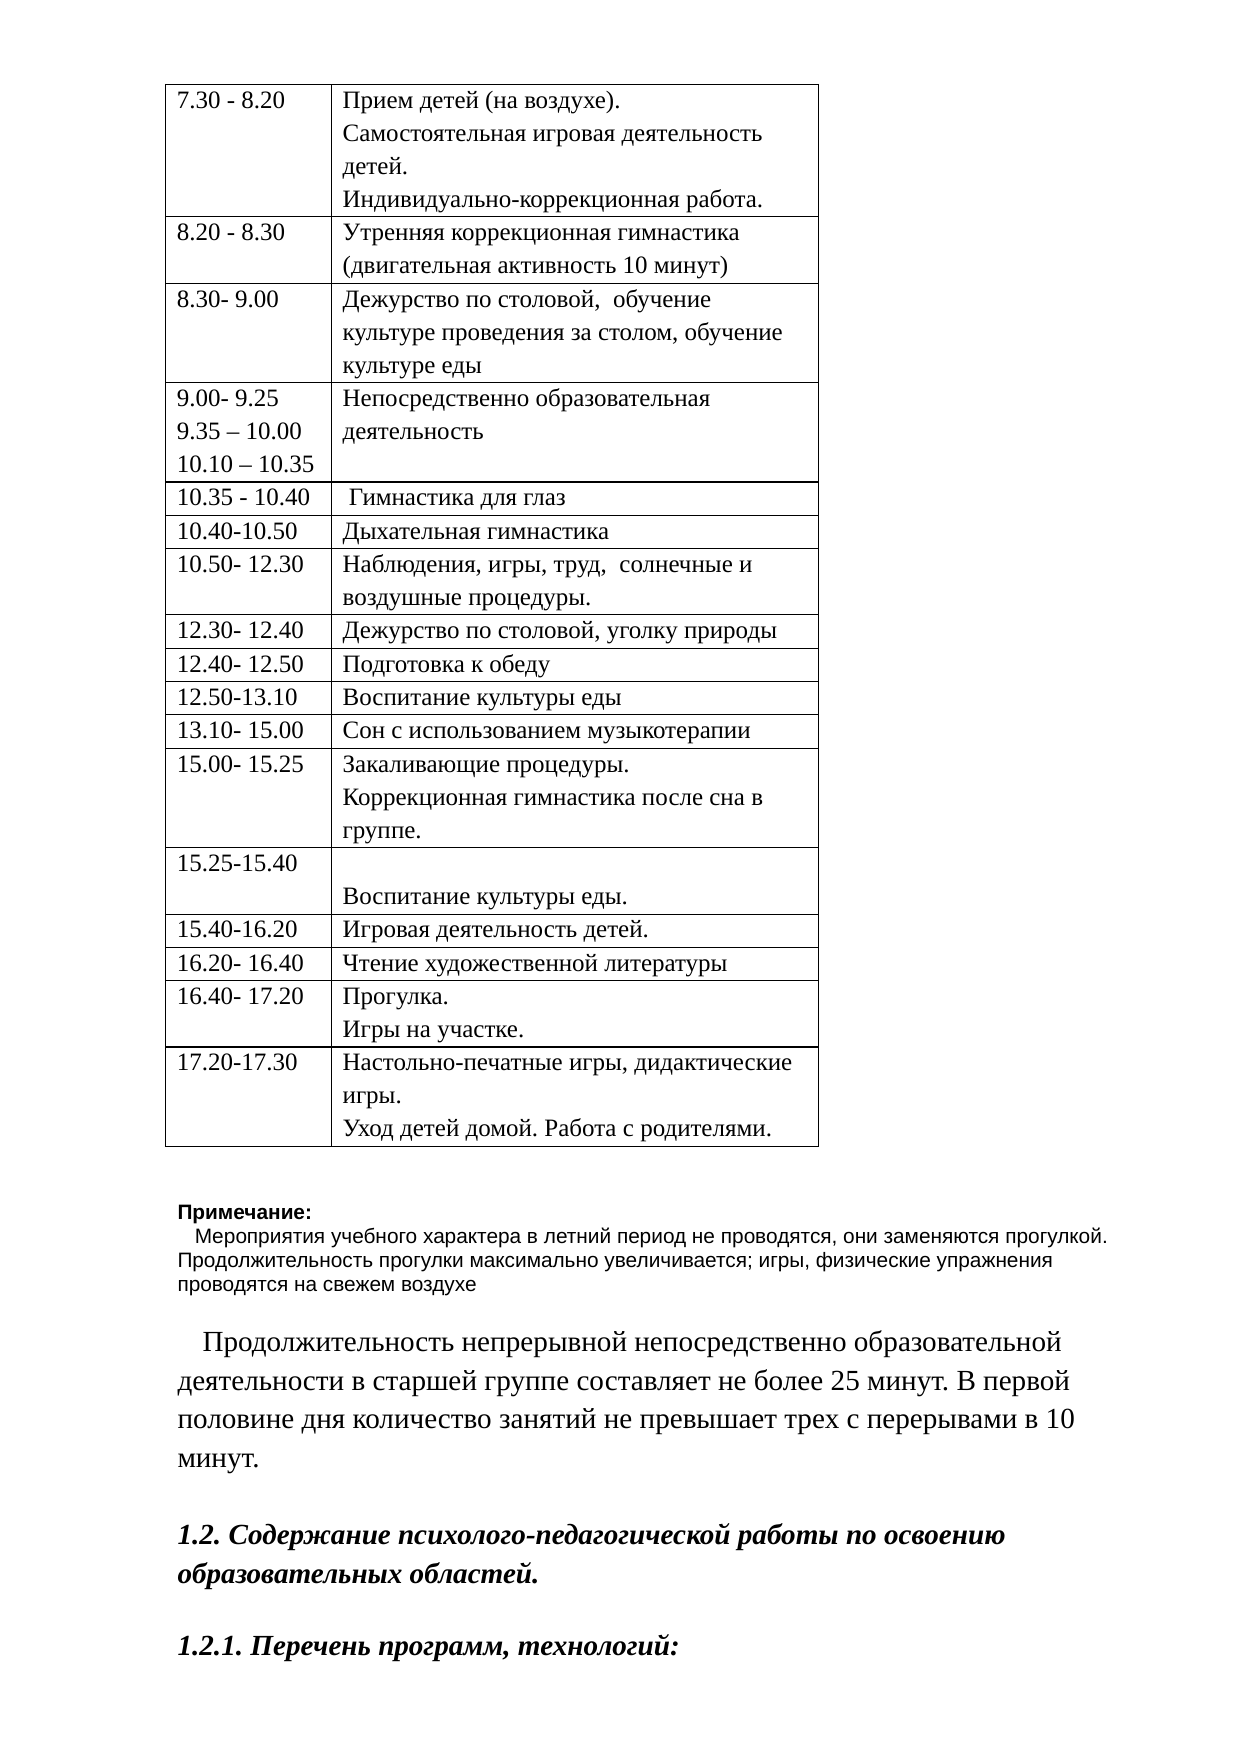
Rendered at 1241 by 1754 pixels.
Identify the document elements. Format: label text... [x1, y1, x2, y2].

table_header Прием детей (на воздухе). Самостоятельная игровая деятельность детей. Индивидуально-коррекционная работа. [332, 85, 818, 216]
table_cell Воспитание культуры еды. [332, 848, 818, 913]
table_cell Закаливающие процедуры. Коррекционная гимнастика после сна в группе. [332, 749, 818, 847]
table_cell Дежурство по столовой, уголку природы [332, 615, 818, 648]
table_cell 15.00- 15.25 [166, 749, 331, 847]
table_cell Дыхательная гимнастика [332, 516, 818, 548]
table_cell 16.20- 16.40 [166, 948, 331, 980]
table_cell Гимнастика для глаз [332, 483, 818, 515]
table_cell 8.30- 9.00 [166, 284, 331, 382]
table_cell Прогулка. Игры на участке. [332, 981, 818, 1046]
table_cell 10.35 - 10.40 [166, 483, 331, 515]
table_cell 16.40- 17.20 [166, 981, 331, 1046]
table_cell Дежурство по столовой, обучение культуре проведения за столом, обучение культуре еды [332, 284, 818, 382]
text 1.2. Содержание психолого-педагогической работы по освоению образовательных областей. [177, 1517, 1152, 1589]
table_header 7.30 - 8.20 [166, 85, 331, 216]
text Примечание: [177, 1200, 1152, 1224]
table_cell 15.40-16.20 [166, 915, 331, 947]
table_cell Подготовка к обеду [332, 649, 818, 681]
table_cell 10.50- 12.30 [166, 549, 331, 614]
text Мероприятия учебного характера в летний период не проводятся, они заменяются прогулкой. [177, 1224, 1152, 1248]
table_cell Сон с использованием музыкотерапии [332, 715, 818, 748]
table_cell 15.25-15.40 [166, 848, 331, 913]
table_cell Чтение художественной литературы [332, 948, 818, 980]
table_cell 9.00- 9.25 9.35 – 10.00 10.10 – 10.35 [166, 383, 331, 481]
table_cell Утренняя коррекционная гимнастика (двигательная активность 10 минут) [332, 217, 818, 283]
table_cell 17.20-17.30 [166, 1048, 331, 1146]
table_cell Воспитание культуры еды [332, 682, 818, 714]
text 1.2.1. Перечень программ, технологий: [177, 1628, 1152, 1661]
table_cell 12.40- 12.50 [166, 649, 331, 681]
table_cell 12.50-13.10 [166, 682, 331, 714]
table_cell Игровая деятельность детей. [332, 915, 818, 947]
table_cell 13.10- 15.00 [166, 715, 331, 748]
text Продолжительность прогулки максимально увеличивается; игры, физические упражнения проводятся на свежем воздухе [177, 1248, 1152, 1296]
table_cell 8.20 - 8.30 [166, 217, 331, 283]
table_cell 10.40-10.50 [166, 516, 331, 548]
table_cell Непосредственно образовательная деятельность [332, 383, 818, 481]
table_cell Настольно-печатные игры, дидактические игры. Уход детей домой. Работа с родителями. [332, 1048, 818, 1146]
table_cell 12.30- 12.40 [166, 615, 331, 648]
table_cell Наблюдения, игры, труд, солнечные и воздушные процедуры. [332, 549, 818, 614]
text Продолжительность непрерывной непосредственно образовательной деятельности в старшей группе составляет не более 25 минут. В первой половине дня количество занятий не превышает трех с перерывами в 10 минут. [177, 1324, 1152, 1474]
